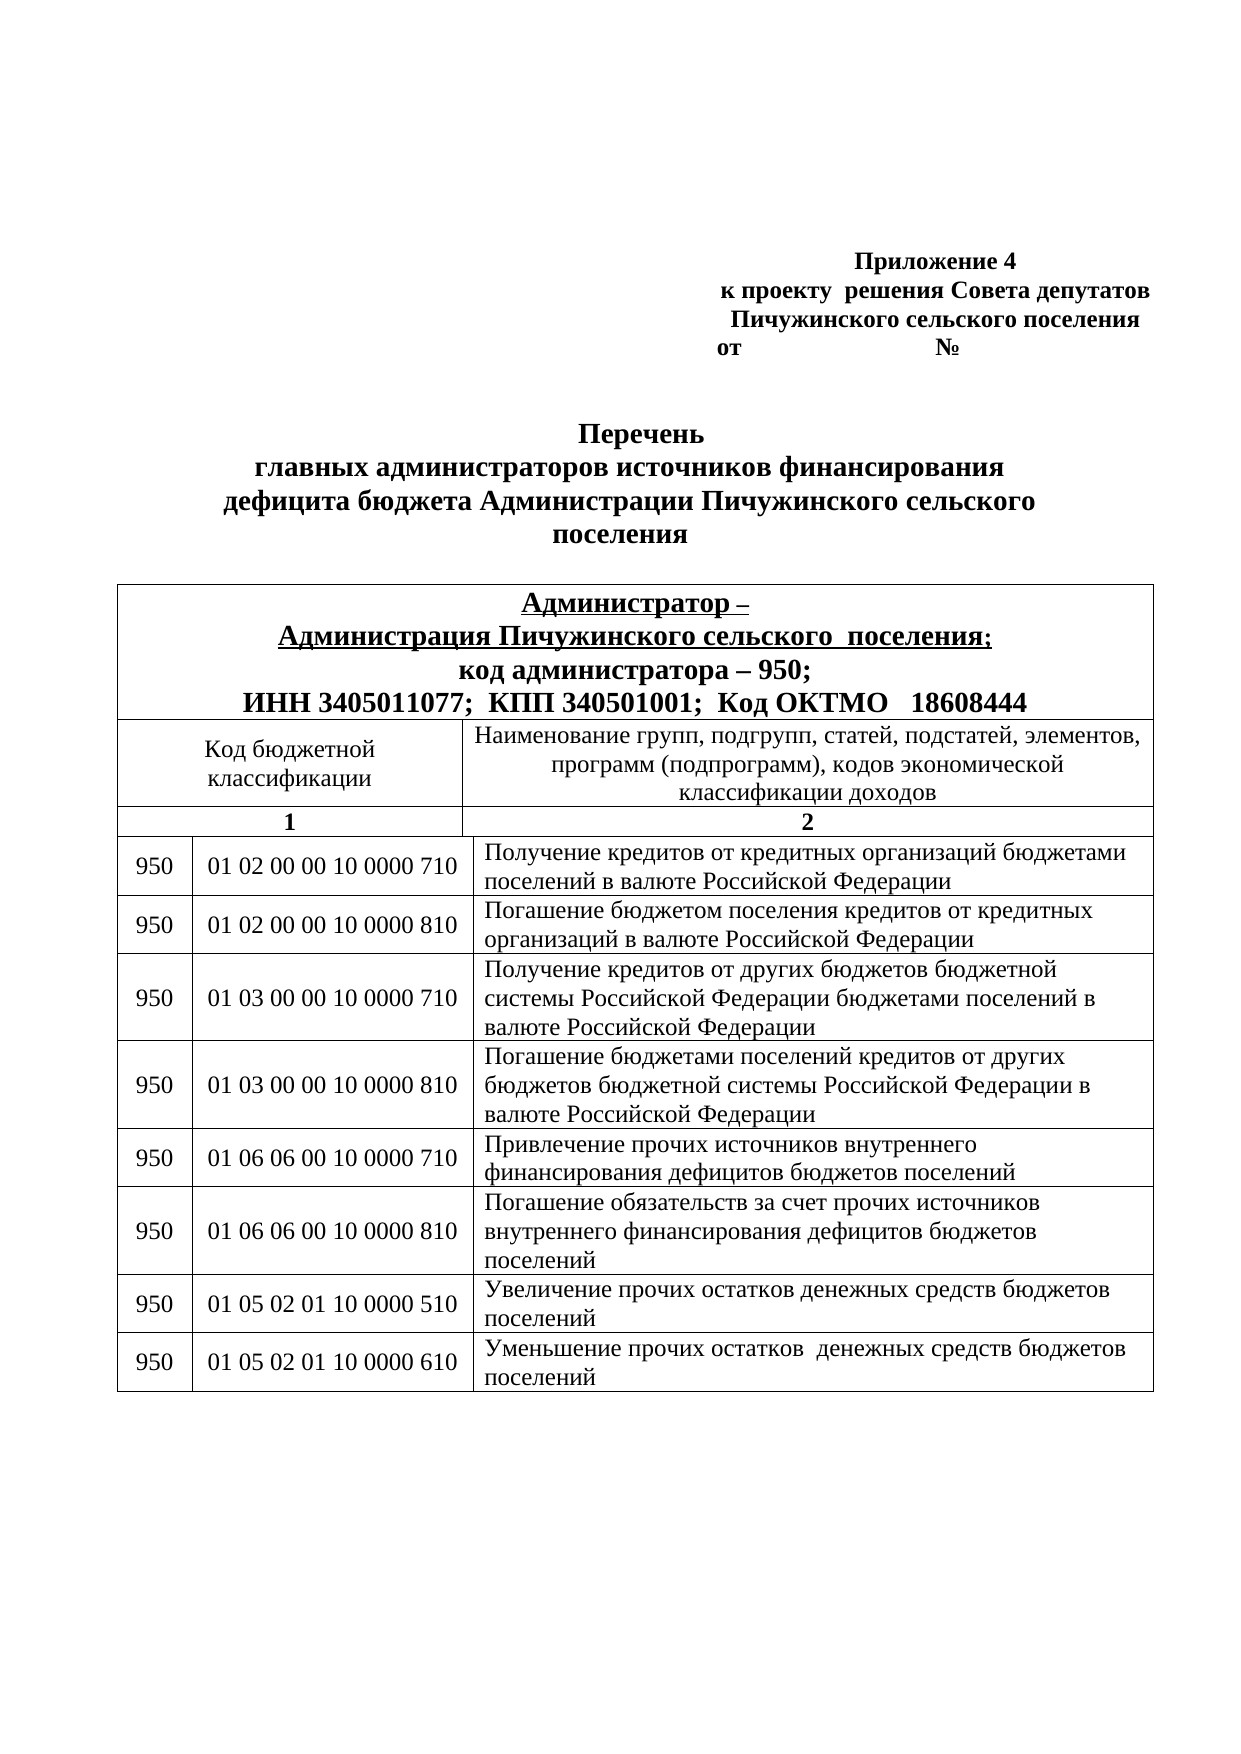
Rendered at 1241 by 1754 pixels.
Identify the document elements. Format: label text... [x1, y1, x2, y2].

text главных администраторов источников финансирования [148, 449, 1092, 483]
table_cell 01 03 00 00 10 0000 710 [193, 954, 473, 1040]
text Перечень [148, 416, 1092, 449]
table_cell 01 02 00 00 10 0000 810 [193, 896, 473, 953]
table_cell 950 [118, 1333, 192, 1391]
table_cell 950 [118, 954, 192, 1040]
table_cell Получение кредитов от других бюджетов бюджетной системы Российской Федерации бюджетами поселений в валюте Российской Федерации [474, 954, 1153, 1040]
table_cell Погашение бюджетами поселений кредитов от других бюджетов бюджетной системы Российской Федерации в валюте Российской Федерации [474, 1041, 1153, 1128]
table_cell 1 [118, 807, 462, 836]
table_cell Получение кредитов от кредитных организаций бюджетами поселений в валюте Российской Федерации [474, 837, 1153, 894]
table_cell 950 [118, 1041, 192, 1128]
table_cell 01 05 02 01 10 0000 610 [193, 1333, 473, 1391]
table_cell 01 03 00 00 10 0000 810 [193, 1041, 473, 1128]
table_cell 2 [463, 807, 1153, 836]
table_cell 01 06 06 00 10 0000 810 [193, 1187, 473, 1273]
table_cell 01 06 06 00 10 0000 710 [193, 1129, 473, 1186]
table_cell Привлечение прочих источников внутреннего финансирования дефицитов бюджетов поселений [474, 1129, 1153, 1186]
text дефицита бюджета Администрации Пичужинского сельского поселения [148, 483, 1092, 550]
table_cell Наименование групп, подгрупп, статей, подстатей, элементов, программ (подпрограмм), кодов экономической классификации доходов [463, 720, 1153, 806]
table_cell Увеличение прочих остатков денежных средств бюджетов поселений [474, 1275, 1153, 1332]
table_cell 01 05 02 01 10 0000 510 [193, 1275, 473, 1332]
table_cell 950 [118, 1275, 192, 1332]
table_cell Уменьшение прочих остатков денежных средств бюджетов поселений [474, 1333, 1153, 1391]
table_cell 950 [118, 1129, 192, 1186]
table_cell Погашение обязательств за счет прочих источников внутреннего финансирования дефицитов бюджетов поселений [474, 1187, 1153, 1273]
table_cell 950 [118, 1187, 192, 1273]
table_cell Погашение бюджетом поселения кредитов от кредитных организаций в валюте Российской Федерации [474, 896, 1153, 953]
table_cell 950 [118, 837, 192, 894]
table_cell Код бюджетной классификации [118, 720, 462, 806]
table_cell 950 [118, 896, 192, 953]
table_header Администратор – Администрация Пичужинского сельского поселения; код администратора – 950; ИНН 3405011077; КПП 340501001; Код ОКТМО 18608444 [118, 585, 1153, 719]
table_cell 01 02 00 00 10 0000 710 [193, 837, 473, 894]
